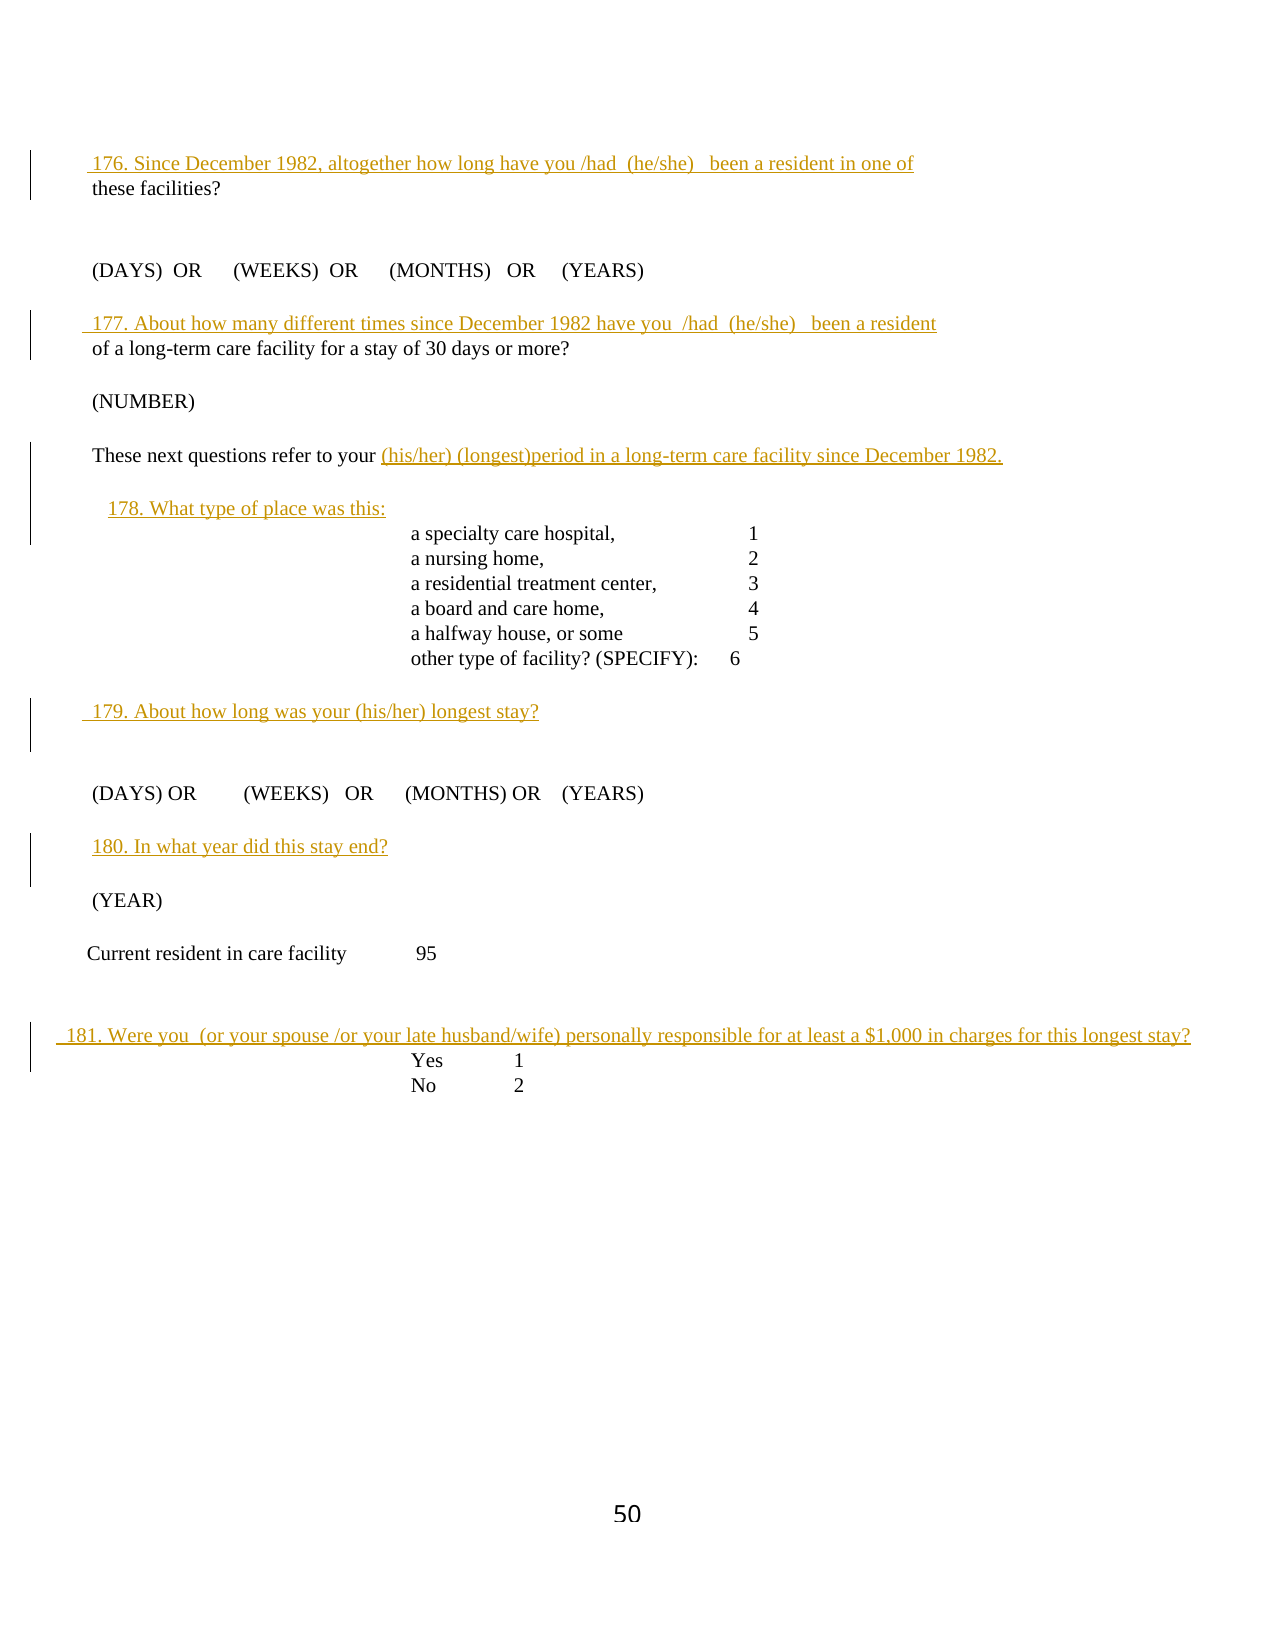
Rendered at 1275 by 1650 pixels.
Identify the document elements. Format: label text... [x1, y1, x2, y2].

text (DAYS) OR (WEEKS) OR (MONTHS) OR (YEARS) [45, 780, 1209, 805]
text a residential treatment center, 3 [45, 570, 1209, 595]
text (YEAR) [45, 887, 1209, 912]
text a halfway house, or some 5 [45, 620, 1209, 645]
text of a long-term care facility for a stay of 30 days or more? [45, 335, 1209, 360]
text No 2 [45, 1072, 1209, 1097]
text (NUMBER) [45, 388, 1209, 413]
text a specialty care hospital, 1 [45, 520, 1209, 545]
text a board and care home, 4 [45, 595, 1209, 620]
text other type of facility? (SPECIFY): 6 [45, 645, 1209, 670]
text these facilities? [45, 175, 1209, 200]
text Yes 1 [45, 1047, 1209, 1072]
text (DAYS) OR (WEEKS) OR (MONTHS) OR (YEARS) [45, 257, 1209, 282]
text Current resident in care facility 95 [45, 940, 1209, 965]
text These next questions refer to your [45, 442, 1209, 467]
text a nursing home, 2 [45, 545, 1209, 570]
